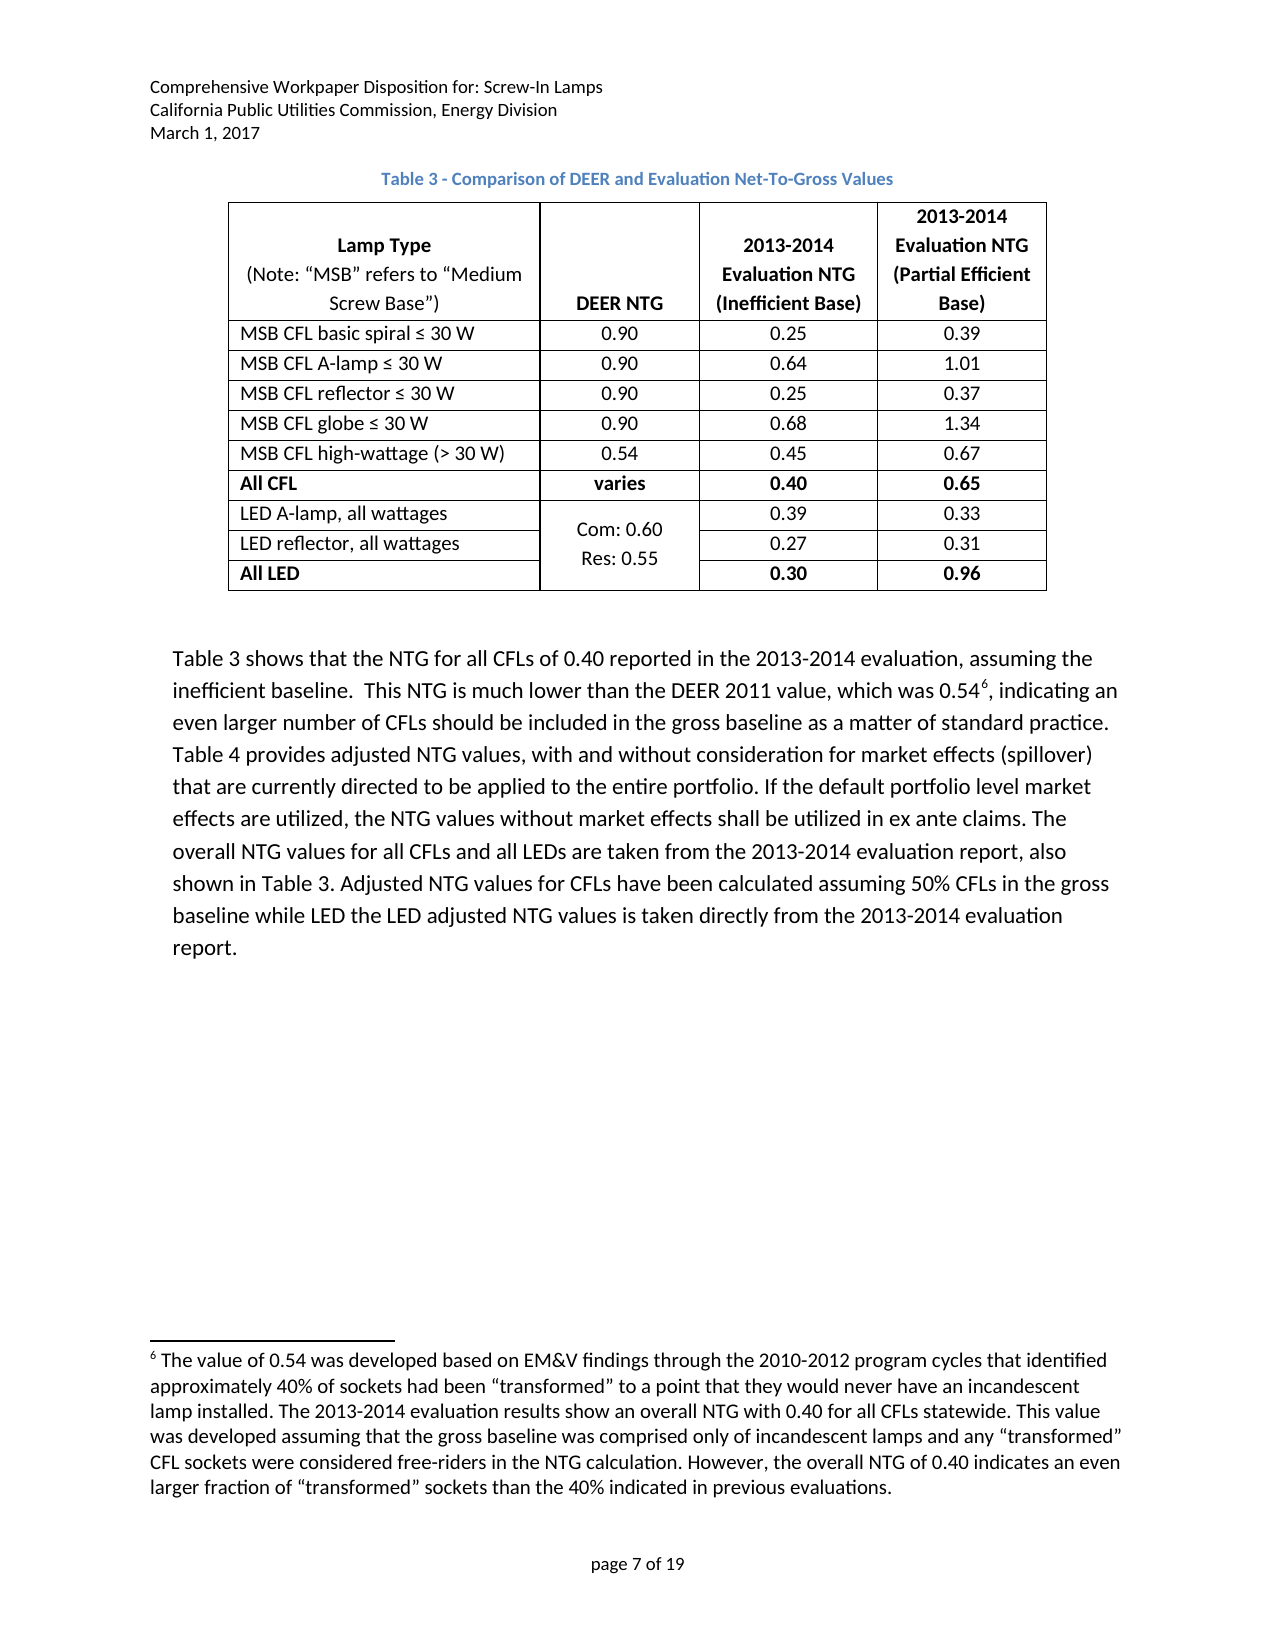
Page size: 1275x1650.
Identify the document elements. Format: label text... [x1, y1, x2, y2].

table_cell 0.25 [700, 321, 877, 349]
table_cell 0.90 [541, 321, 699, 349]
table_cell 0.96 [878, 561, 1046, 589]
table_cell LED A-lamp, all wattages [229, 501, 539, 529]
table_header DEER NTG [541, 203, 699, 319]
table_cell 0.33 [878, 501, 1046, 529]
table_cell 0.31 [878, 531, 1046, 559]
table_cell 1.01 [878, 351, 1046, 379]
table_cell varies [541, 471, 699, 499]
text Table 3 shows that the NTG for all CFLs of 0.40 reported in the 2013-2014 evaluation, assuming the inefficient baseline. This NTG is much lower than the DEER 2011 value, which was 0.54, indicating an even larger number of CFLs should be included in the gross baseline as a matter of standard practice. Table 4 provides adjusted NTG values, with and without consideration for market effects (spillover) that are currently directed to be applied to the entire portfolio. If the default portfolio level market effects are utilized, the NTG values without market effects shall be utilized in ex ante claims. The overall NTG values for all CFLs and all LEDs are taken from the 2013-2014 evaluation report, also shown in Table 3. Adjusted NTG values for CFLs have been calculated assuming 50% CFLs in the gross baseline while LED the LED adjusted NTG values is taken directly from the 2013-2014 evaluation report. [172, 644, 1125, 961]
table_header 2013-2014 Evaluation NTG (Inefficient Base) [700, 203, 877, 319]
table_cell 0.39 [878, 321, 1046, 349]
table_cell 0.25 [700, 381, 877, 409]
table_cell 0.39 [700, 501, 877, 529]
table_cell Com: 0.60 Res: 0.55 [541, 501, 699, 589]
table_cell 0.90 [541, 411, 699, 439]
table_cell 0.54 [541, 441, 699, 469]
table_header Lamp Type (Note: “MSB” refers to “Medium Screw Base”) [229, 203, 539, 319]
table_cell MSB CFL high-wattage (> 30 W) [229, 441, 539, 469]
table_cell 0.45 [700, 441, 877, 469]
table_cell MSB CFL reflector ≤ 30 W [229, 381, 539, 409]
table_cell 0.40 [700, 471, 877, 499]
table_cell MSB CFL globe ≤ 30 W [229, 411, 539, 439]
table_cell 0.90 [541, 381, 699, 409]
table_cell 0.90 [541, 351, 699, 379]
table_cell 0.64 [700, 351, 877, 379]
table_cell 0.37 [878, 381, 1046, 409]
table_cell MSB CFL A-lamp ≤ 30 W [229, 351, 539, 379]
table_cell 0.30 [700, 561, 877, 589]
table_cell All CFL [229, 471, 539, 499]
table_cell All LED [229, 561, 539, 589]
table_cell 0.27 [700, 531, 877, 559]
table_cell 0.68 [700, 411, 877, 439]
table_cell 1.34 [878, 411, 1046, 439]
table_cell MSB CFL basic spiral ≤ 30 W [229, 321, 539, 349]
table_cell 0.65 [878, 471, 1046, 499]
table_cell 0.67 [878, 441, 1046, 469]
table_cell LED reflector, all wattages [229, 531, 539, 559]
table_header 2013-2014 Evaluation NTG (Partial Efficient Base) [878, 203, 1046, 319]
